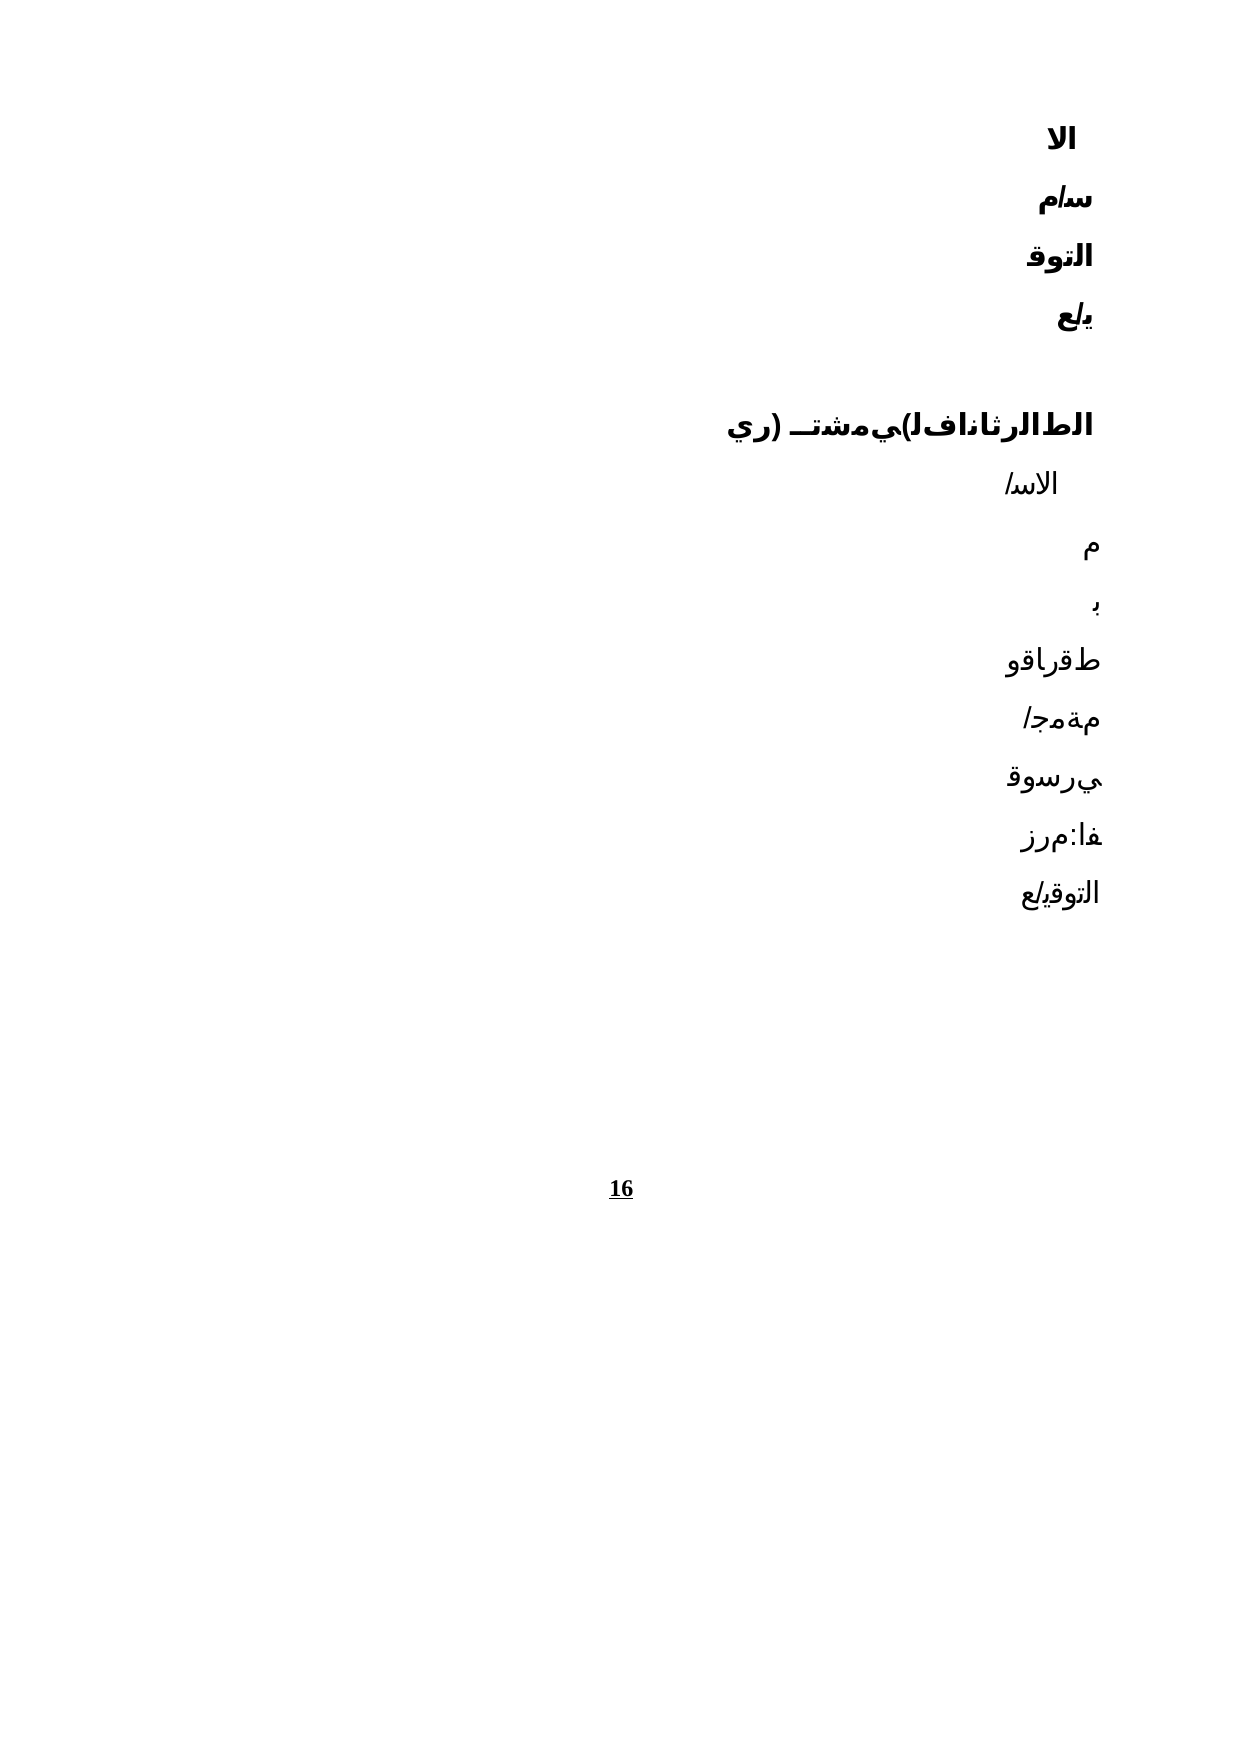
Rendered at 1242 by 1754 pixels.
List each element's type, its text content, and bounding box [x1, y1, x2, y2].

subtitle ﺍﻻﺳ/ﻡ ﺑﻁﻗﺭﺎﻗﻭﻡﺔﻣﺟ/ﻲﺭﺳﻭﻗﻔﺍ:ﻡﺭﺯ [1002, 466, 1101, 852]
text ﺍﻟﺗﻭﻗﻳ/ﻊ [75, 875, 1100, 910]
text ﺍﻟﻁﺍﻟﺭﺛﺎﻧﺍﻑﻟ)ﻲﻣﺷﺗــ (ﺭﻱ [75, 407, 1094, 442]
subtitle ﺍﻻﺳ/ﻡ ﺍﻟﺗﻭﻗﻳ/ﻊ [1026, 121, 1094, 331]
text 16 [458, 1174, 784, 1201]
